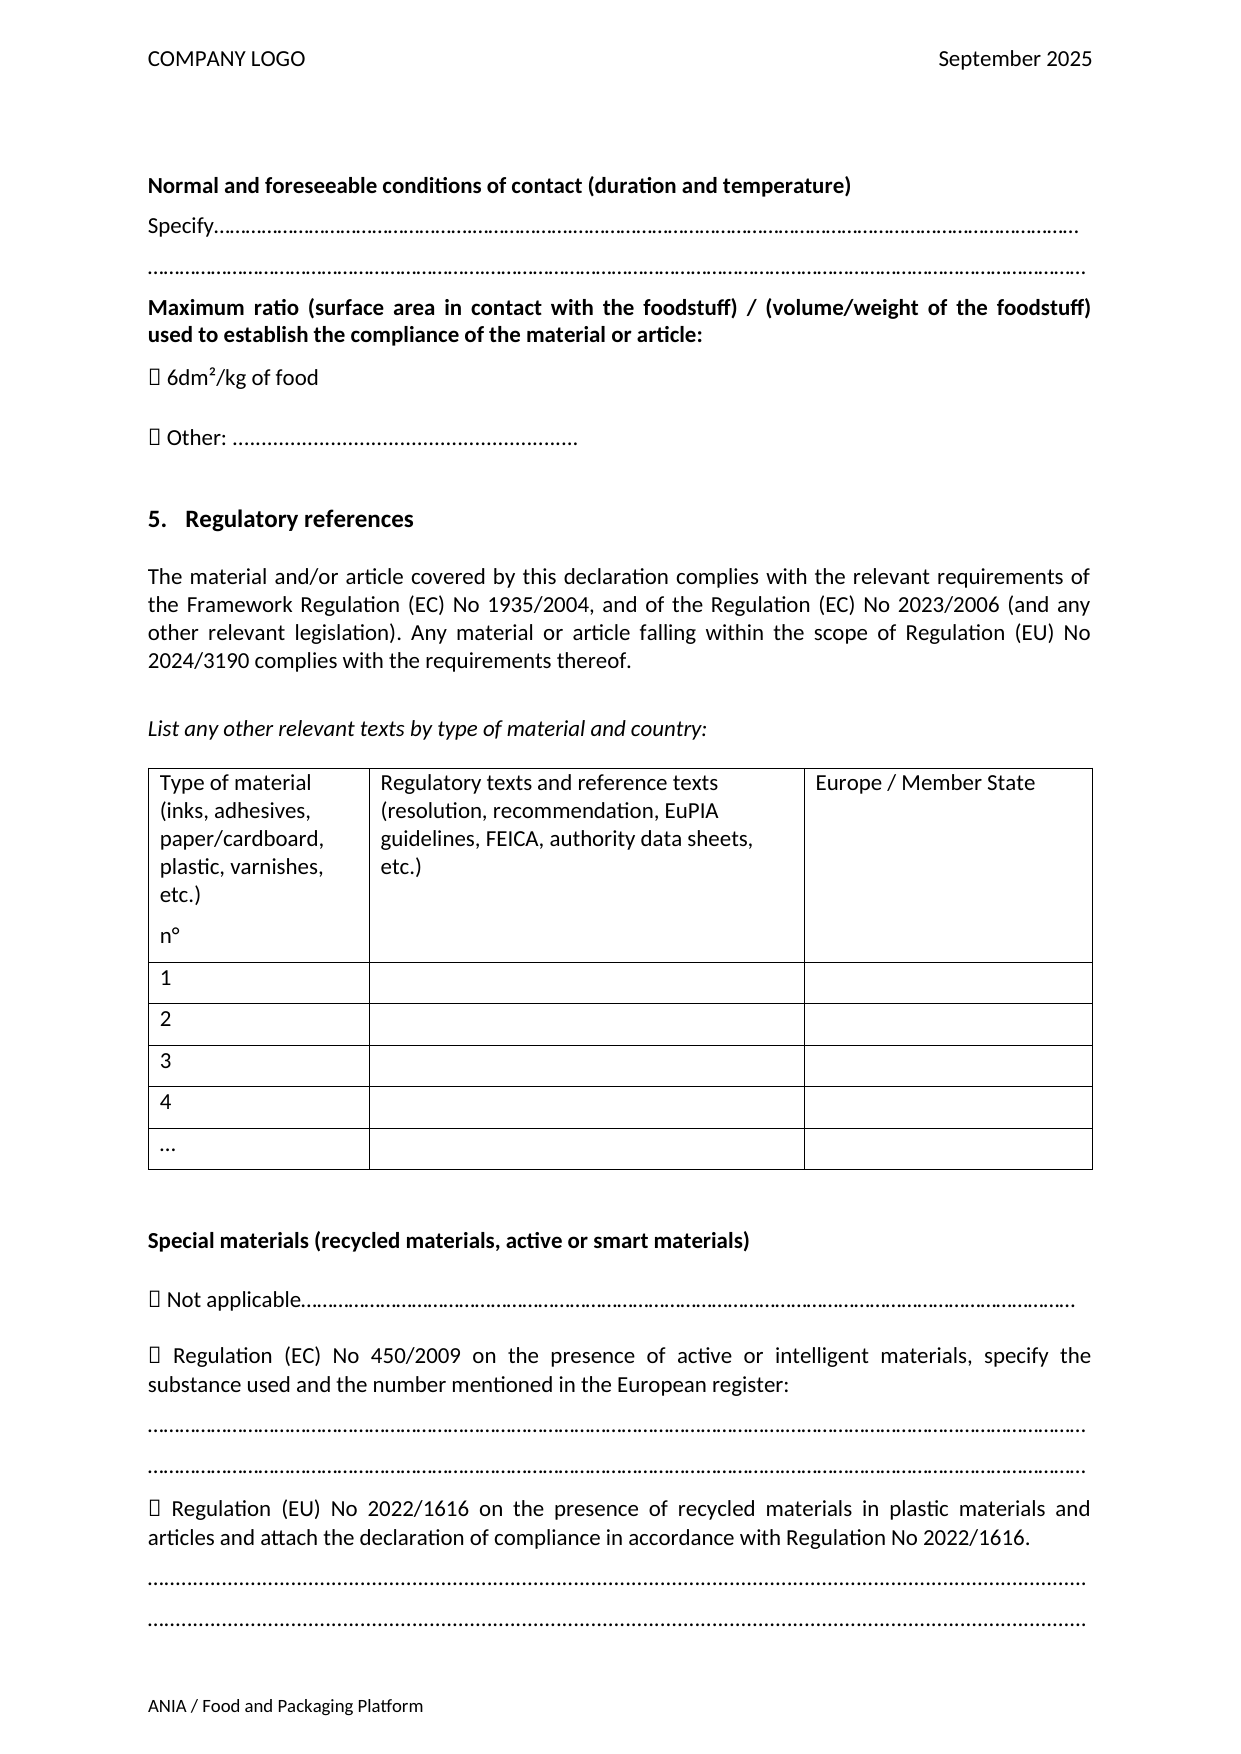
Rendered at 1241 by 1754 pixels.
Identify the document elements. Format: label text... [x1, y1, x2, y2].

text ……………………………………………………….…………………………………………………………………………………………………… [148, 252, 1092, 280]
table_cell [805, 1046, 1092, 1086]
table_cell 3 [149, 1046, 369, 1086]
text Maximum ratio (surface area in contact with the foodstuff) / (volume/weight of the foodstuff) used to establish the compliance of the material or article: [148, 293, 1092, 349]
table_cell [805, 1129, 1092, 1169]
text  6dm²/kg of food [148, 361, 1092, 392]
table_header Europe / Member State [805, 769, 1092, 962]
table_cell 1 [149, 963, 369, 1003]
table_cell [370, 1046, 804, 1086]
text  Regulation (EC) No 450/2009 on the presence of active or intelligent materials, specify the substance used and the number mentioned in the European register: [148, 1339, 1092, 1398]
text ………………………………………………………………………………………………………….………………………………………………… [148, 1451, 1092, 1479]
list Regulatory references [148, 503, 1092, 534]
table_cell 2 [149, 1004, 369, 1045]
table_cell [370, 963, 804, 1003]
text …................................................................................................................................................................ [148, 1563, 1092, 1591]
table_cell [805, 1004, 1092, 1045]
table_cell [805, 963, 1092, 1003]
text …................................................................................................................................................................ [148, 1604, 1092, 1632]
text  Other: ............................................................ [148, 420, 1092, 452]
text List any other relevant texts by type of material and country: [148, 714, 1092, 742]
text  Not applicable………………………………………………………………………………………………………………………………… [148, 1282, 1092, 1314]
table_cell [370, 1087, 804, 1128]
table_cell 4 [149, 1087, 369, 1128]
table_cell [805, 1087, 1092, 1128]
text Special materials (recycled materials, active or smart materials) [148, 1226, 1092, 1254]
table_cell [370, 1004, 804, 1045]
text  Regulation (EU) No 2022/1616 on the presence of recycled materials in plastic materials and articles and attach the declaration of compliance in accordance with Regulation No 2022/1616. [148, 1492, 1092, 1551]
text Normal and foreseeable conditions of contact (duration and temperature) [148, 171, 1092, 199]
table_cell [370, 1129, 804, 1169]
table_header Regulatory texts and reference texts (resolution, recommendation, EuPIA guidelines, FEICA, authority data sheets, etc.) [370, 769, 804, 962]
text The material and/or article covered by this declaration complies with the relevant requirements of the Framework Regulation (EC) No 1935/2004, and of the Regulation (EC) No 2023/2006 (and any other relevant legislation). Any material or article falling within the scope of Regulation (EU) No 2024/3190 complies with the requirements thereof. [148, 562, 1092, 674]
text ………………………………………………………………………………………………………….………………………………………………… [148, 1411, 1092, 1438]
table_cell … [149, 1129, 369, 1169]
text Specify………………………………………….……………….…………………………………………………………………………………… [148, 212, 1092, 239]
table_header Type of material (inks, adhesives, paper/cardboard, plastic, varnishes, etc.) n° [149, 769, 369, 962]
